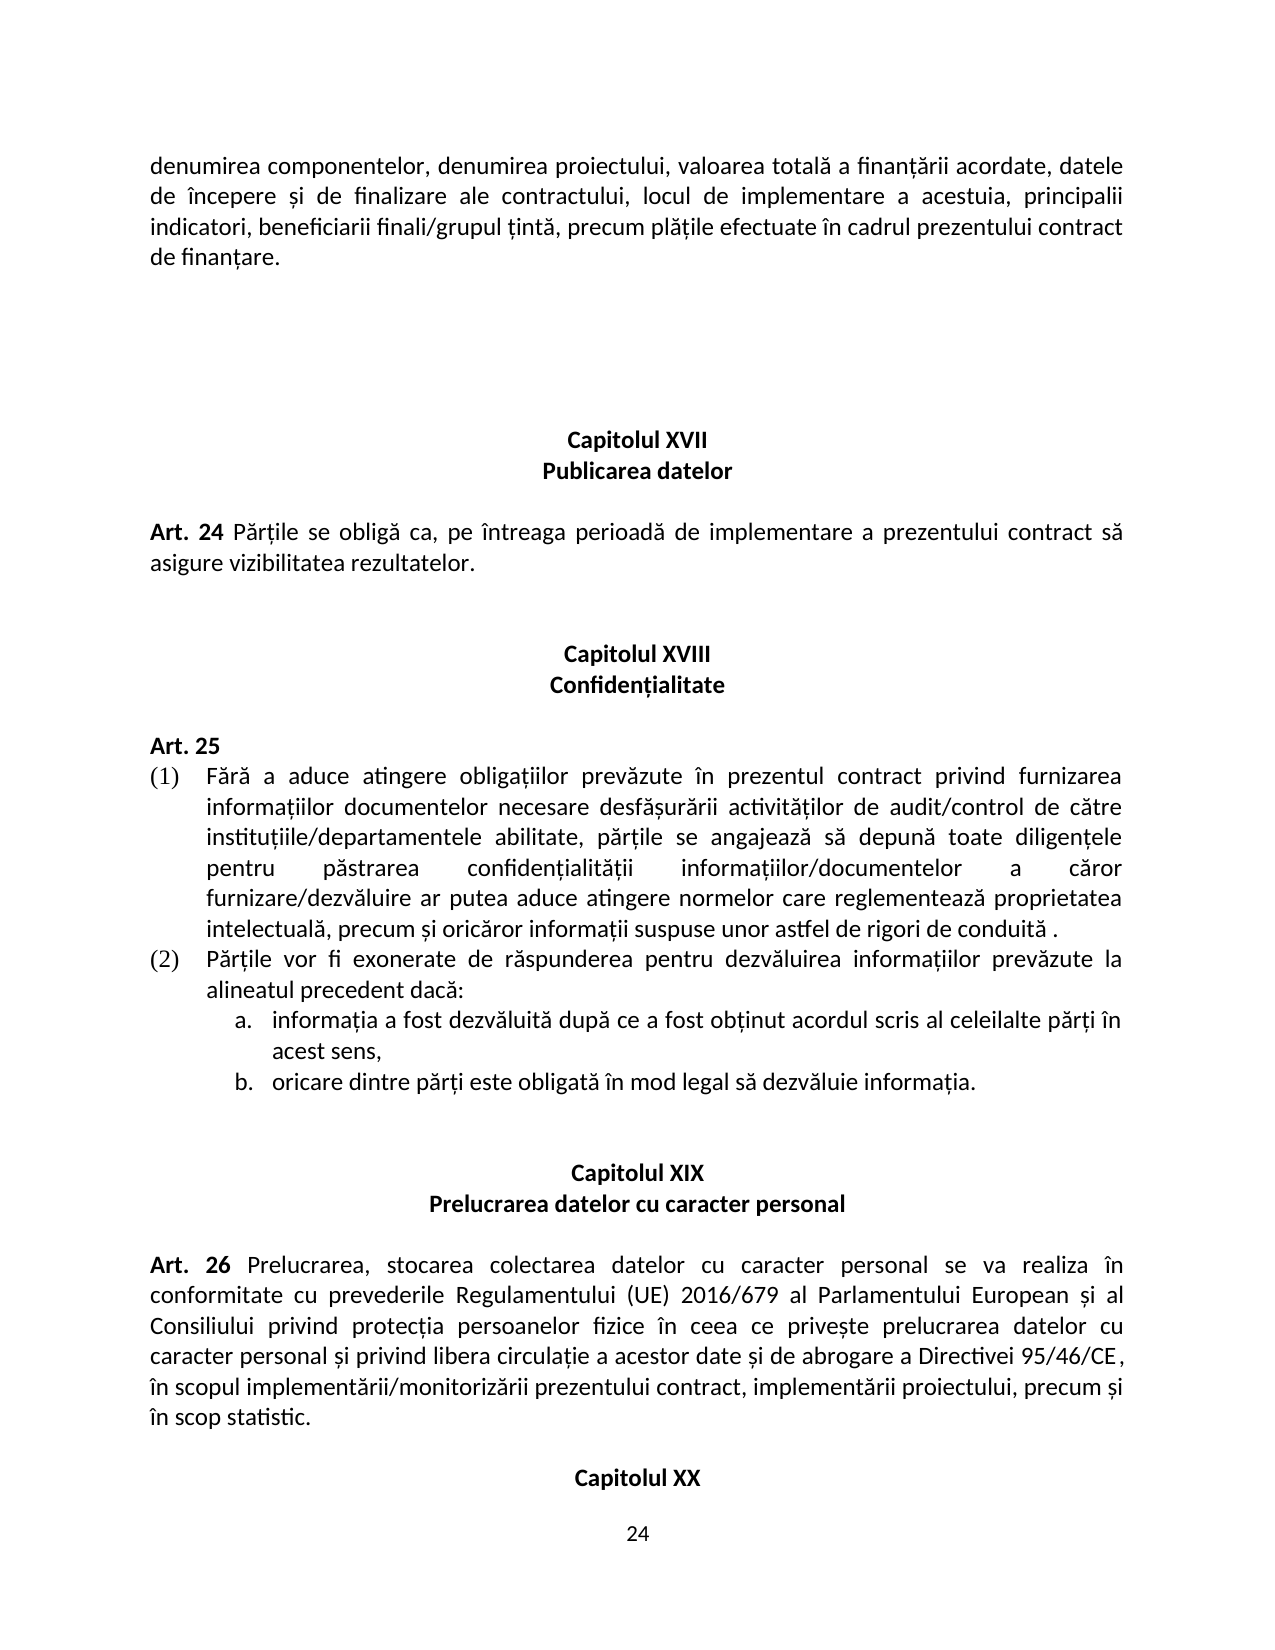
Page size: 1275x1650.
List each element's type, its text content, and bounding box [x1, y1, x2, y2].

text Capitolul XVIII [150, 638, 1125, 669]
list Părțile vor fi exonerate de răspunderea pentru dezvăluirea informațiilor prevăzute la alineatul precedent dacă: [150, 943, 1123, 1004]
text Art. 25 [150, 730, 1125, 760]
text Capitolul XIX [150, 1157, 1125, 1188]
text Art. 26 Prelucrarea, stocarea colectarea datelor cu caracter personal se va realiza în conformitate cu prevederile Regulamentului (UE) 2016/679 al Parlamentului European și al Consiliului privind protecția persoanelor fizice în ceea ce privește prelucrarea datelor cu caracter personal și privind libera circulație a acestor date și de abrogare a Directivei 95/46/CE, în scopul implementării/monitorizării prezentului contract, implementării proiectului, precum și în scop statistic. [150, 1249, 1125, 1310]
list Fără a aduce atingere obligațiilor prevăzute în prezentul contract privind furnizarea informațiilor documentelor necesare desfășurării activităților de audit/control de către instituțiile/departamentele abilitate, părțile se angajează să depună toate diligențele pentru păstrarea confidențialității informațiilor/documentelor a căror furnizare/dezvăluire ar putea aduce atingere normelor care reglementează proprietatea intelectuală, precum și oricăror informații suspuse unor astfel de rigori de conduită . [150, 760, 1123, 943]
text Capitolul XX [150, 1462, 1125, 1493]
list oricare dintre părți este obligată în mod legal să dezvăluie informația. [234, 1066, 1123, 1096]
text Publicarea datelor [150, 455, 1125, 486]
list informația a fost dezvăluită după ce a fost obținut acordul scris al celeilalte părți în acest sens, [234, 1004, 1123, 1066]
text Prelucrarea datelor cu caracter personal [150, 1188, 1125, 1218]
text Art. 26 Prelucrarea, stocarea colectarea datelor cu caracter personal se va realiza în conformitate cu prevederile Regulamentului (UE) 2016/679 al Parlamentului European și al Consiliului privind protecția persoanelor fizice în ceea ce privește prelucrarea datelor cu caracter personal și privind libera circulație a acestor date și de abrogare a Directivei 95/46/CE, în scopul implementării/monitorizării prezentului contract, implementării proiectului, precum și în scop statistic. [150, 1340, 1125, 1432]
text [150, 150, 1125, 272]
text Art. 24 Părțile se obligă ca, pe întreaga perioadă de implementare a prezentului contract să asigure vizibilitatea rezultatelor. [150, 516, 1125, 577]
text Confidențialitate [150, 669, 1125, 699]
text Capitolul XVII [150, 425, 1125, 455]
